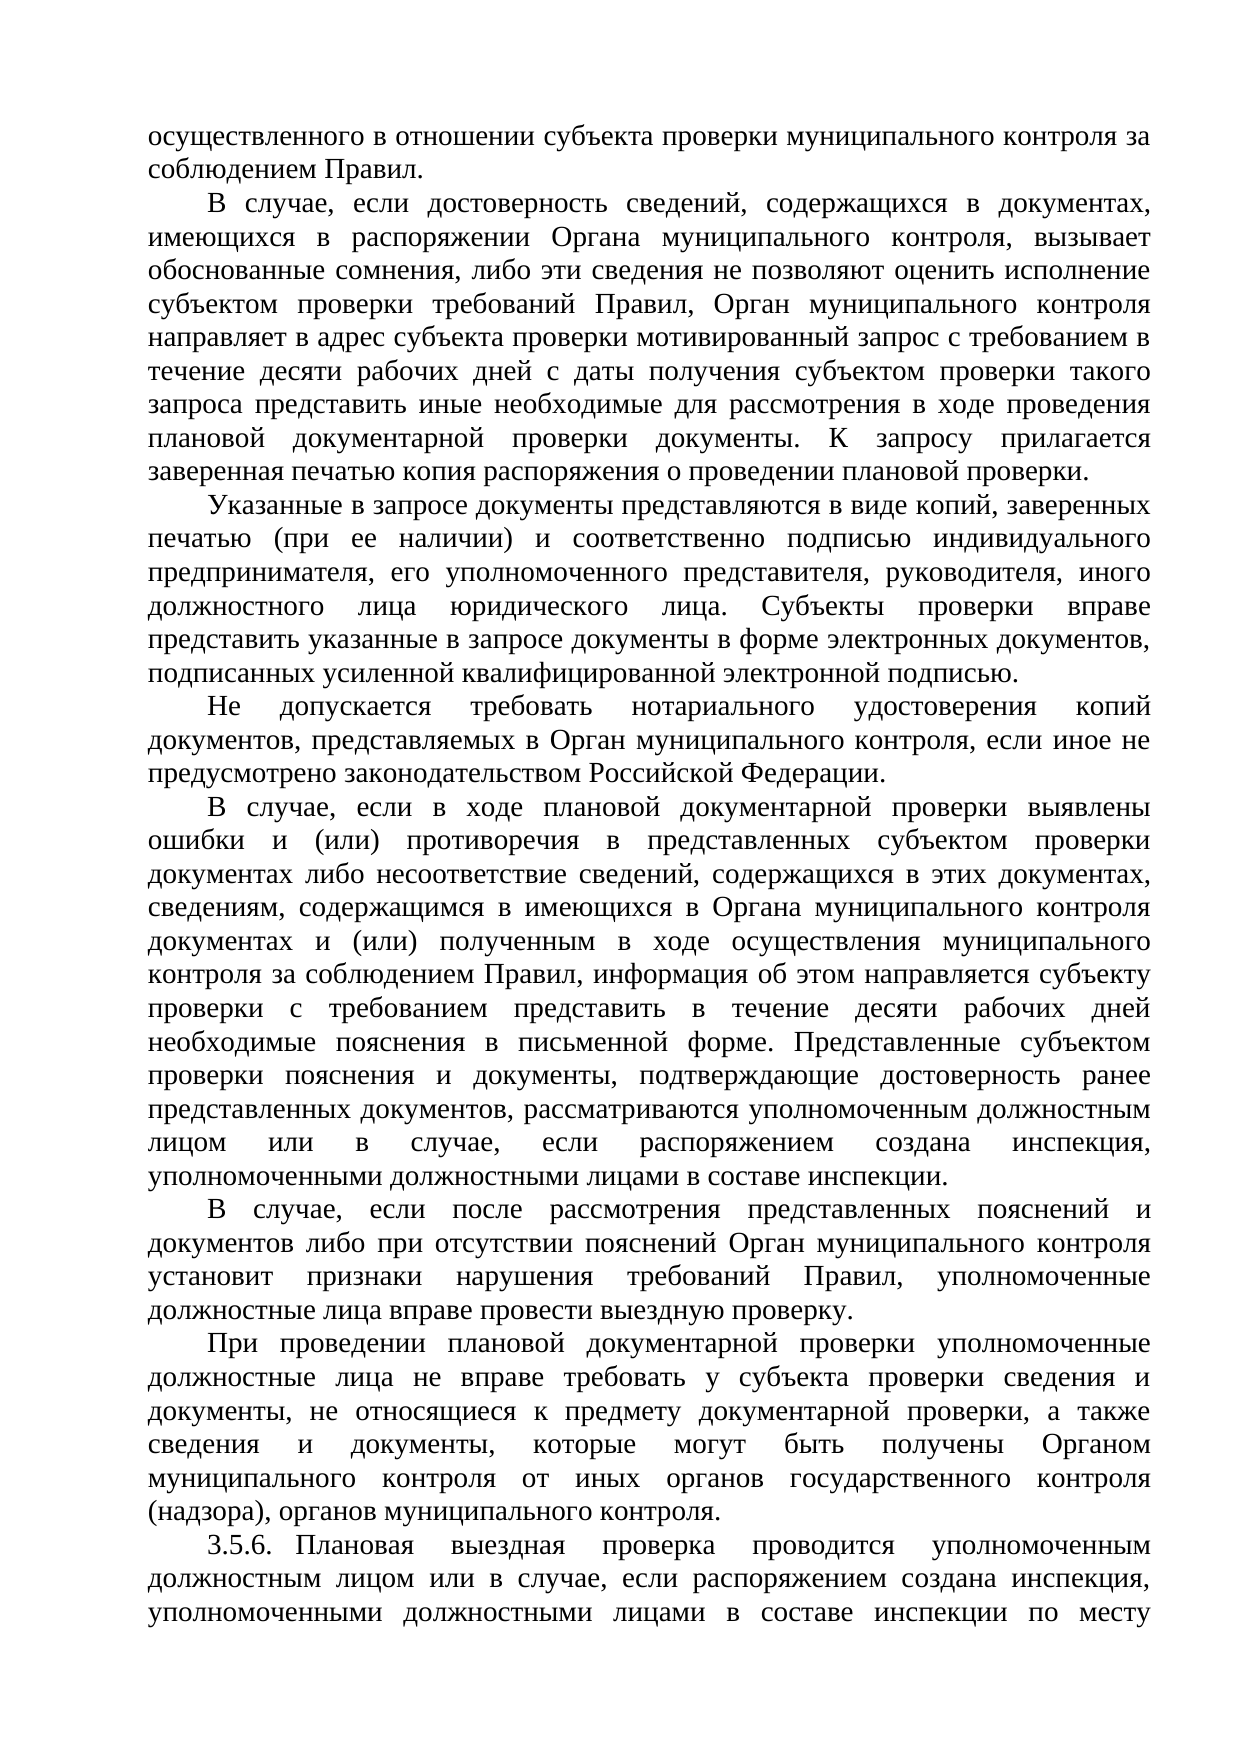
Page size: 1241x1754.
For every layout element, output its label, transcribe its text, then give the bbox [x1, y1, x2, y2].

text В случае, если после рассмотрения представленных пояснений и документов либо при отсутствии пояснений Орган муниципального контроля установит признаки нарушения требований Правил, уполномоченные должностные лица вправе провести выездную проверку. [148, 1191, 1152, 1326]
text В случае, если достоверность сведений, содержащихся в документах, имеющихся в распоряжении Органа муниципального контроля, вызывает обоснованные сомнения, либо эти сведения не позволяют оценить исполнение субъектом проверки требований Правил, Орган муниципального контроля направляет в адрес субъекта проверки мотивированный запрос с требованием в течение десяти рабочих дней с даты получения субъектом проверки такого запроса представить иные необходимые для рассмотрения в ходе проведения плановой документарной проверки документы. К запросу прилагается заверенная печатью копия распоряжения о проведении плановой проверки. [148, 185, 1152, 487]
text Указанные в запросе документы представляются в виде копий, заверенных печатью (при ее наличии) и соответственно подписью индивидуального предпринимателя, его уполномоченного представителя, руководителя, иного должностного лица юридического лица. Субъекты проверки вправе представить указанные в запросе документы в форме электронных документов, подписанных усиленной квалифицированной электронной подписью. [148, 487, 1152, 688]
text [148, 118, 1152, 185]
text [148, 1527, 1152, 1627]
text При проведении плановой документарной проверки уполномоченные должностные лица не вправе требовать у субъекта проверки сведения и документы, не относящиеся к предмету документарной проверки, а также сведения и документы, которые могут быть получены Органом муниципального контроля от иных органов государственного контроля (надзора), органов муниципального контроля. [148, 1326, 1152, 1527]
text Не допускается требовать нотариального удостоверения копий документов, представляемых в Орган муниципального контроля, если иное не предусмотрено законодательством Российской Федерации. [148, 688, 1152, 789]
text В случае, если в ходе плановой документарной проверки выявлены ошибки и (или) противоречия в представленных субъектом проверки документах либо несоответствие сведений, содержащихся в этих документах, сведениям, содержащимся в имеющихся в Органа муниципального контроля документах и (или) полученным в ходе осуществления муниципального контроля за соблюдением Правил, информация об этом направляется субъекту проверки с требованием представить в течение десяти рабочих дней необходимые пояснения в письменной форме. Представленные субъектом проверки пояснения и документы, подтверждающие достоверность ранее представленных документов, рассматриваются уполномоченным должностным лицом или в случае, если распоряжением создана инспекция, уполномоченными должностными лицами в составе инспекции. [148, 789, 1152, 1191]
